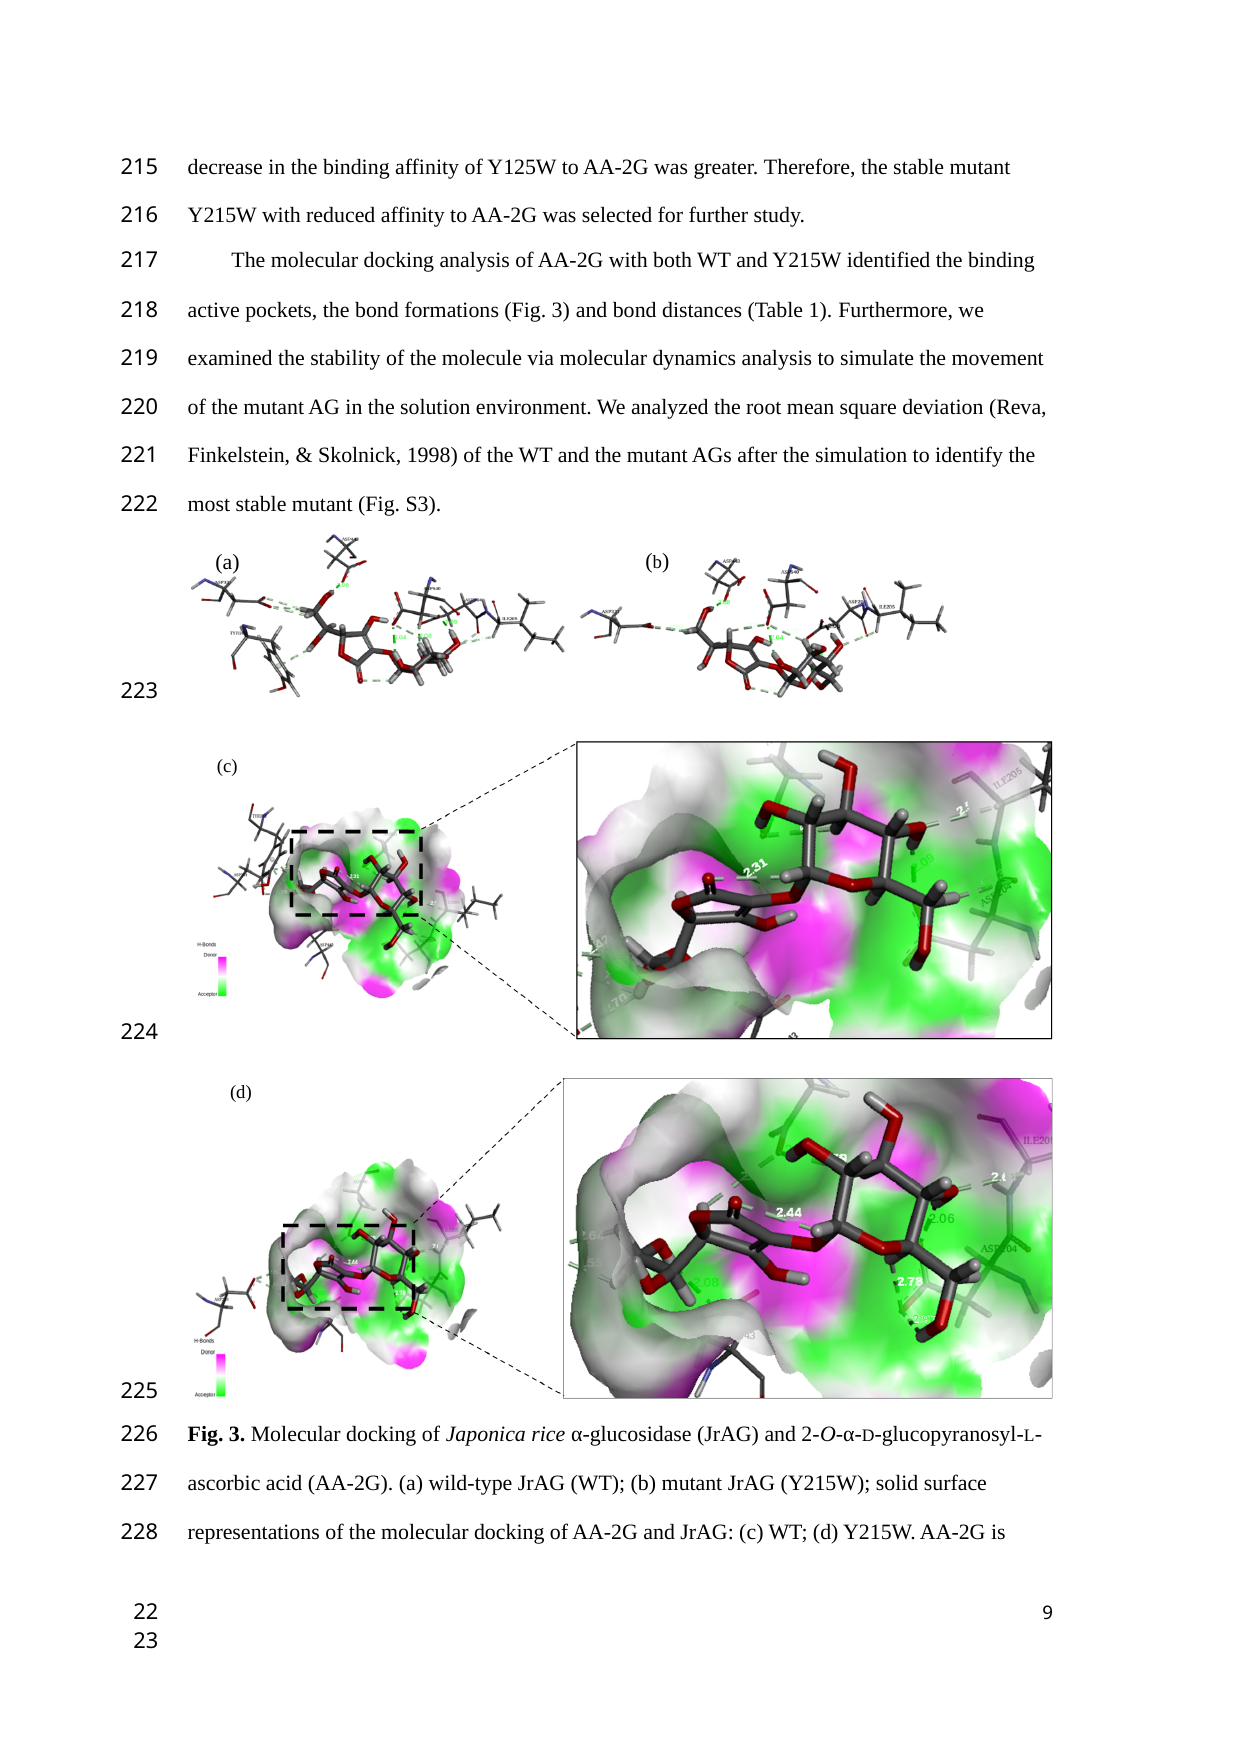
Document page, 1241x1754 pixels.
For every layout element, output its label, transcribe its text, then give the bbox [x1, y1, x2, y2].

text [187, 150, 1053, 231]
text The molecular docking analysis of AA-2G with both WT and Y215W identified the binding active pockets, the bond formations (Fig. 3) and bond distances (Table 1). Furthermore, we examined the stability of the molecule via molecular dynamics analysis to simulate the movement of the mutant AG in the solution environment. We analyzed the root mean square deviation (Reva, Finkelstein, & Skolnick, 1998) of the WT and the mutant AGs after the simulation to identify the most stable mutant (Fig. S3). [187, 244, 1053, 520]
picture [578, 554, 957, 699]
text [187, 1418, 1053, 1548]
picture [187, 1077, 1053, 1399]
picture [187, 532, 573, 699]
picture [187, 740, 1053, 1040]
